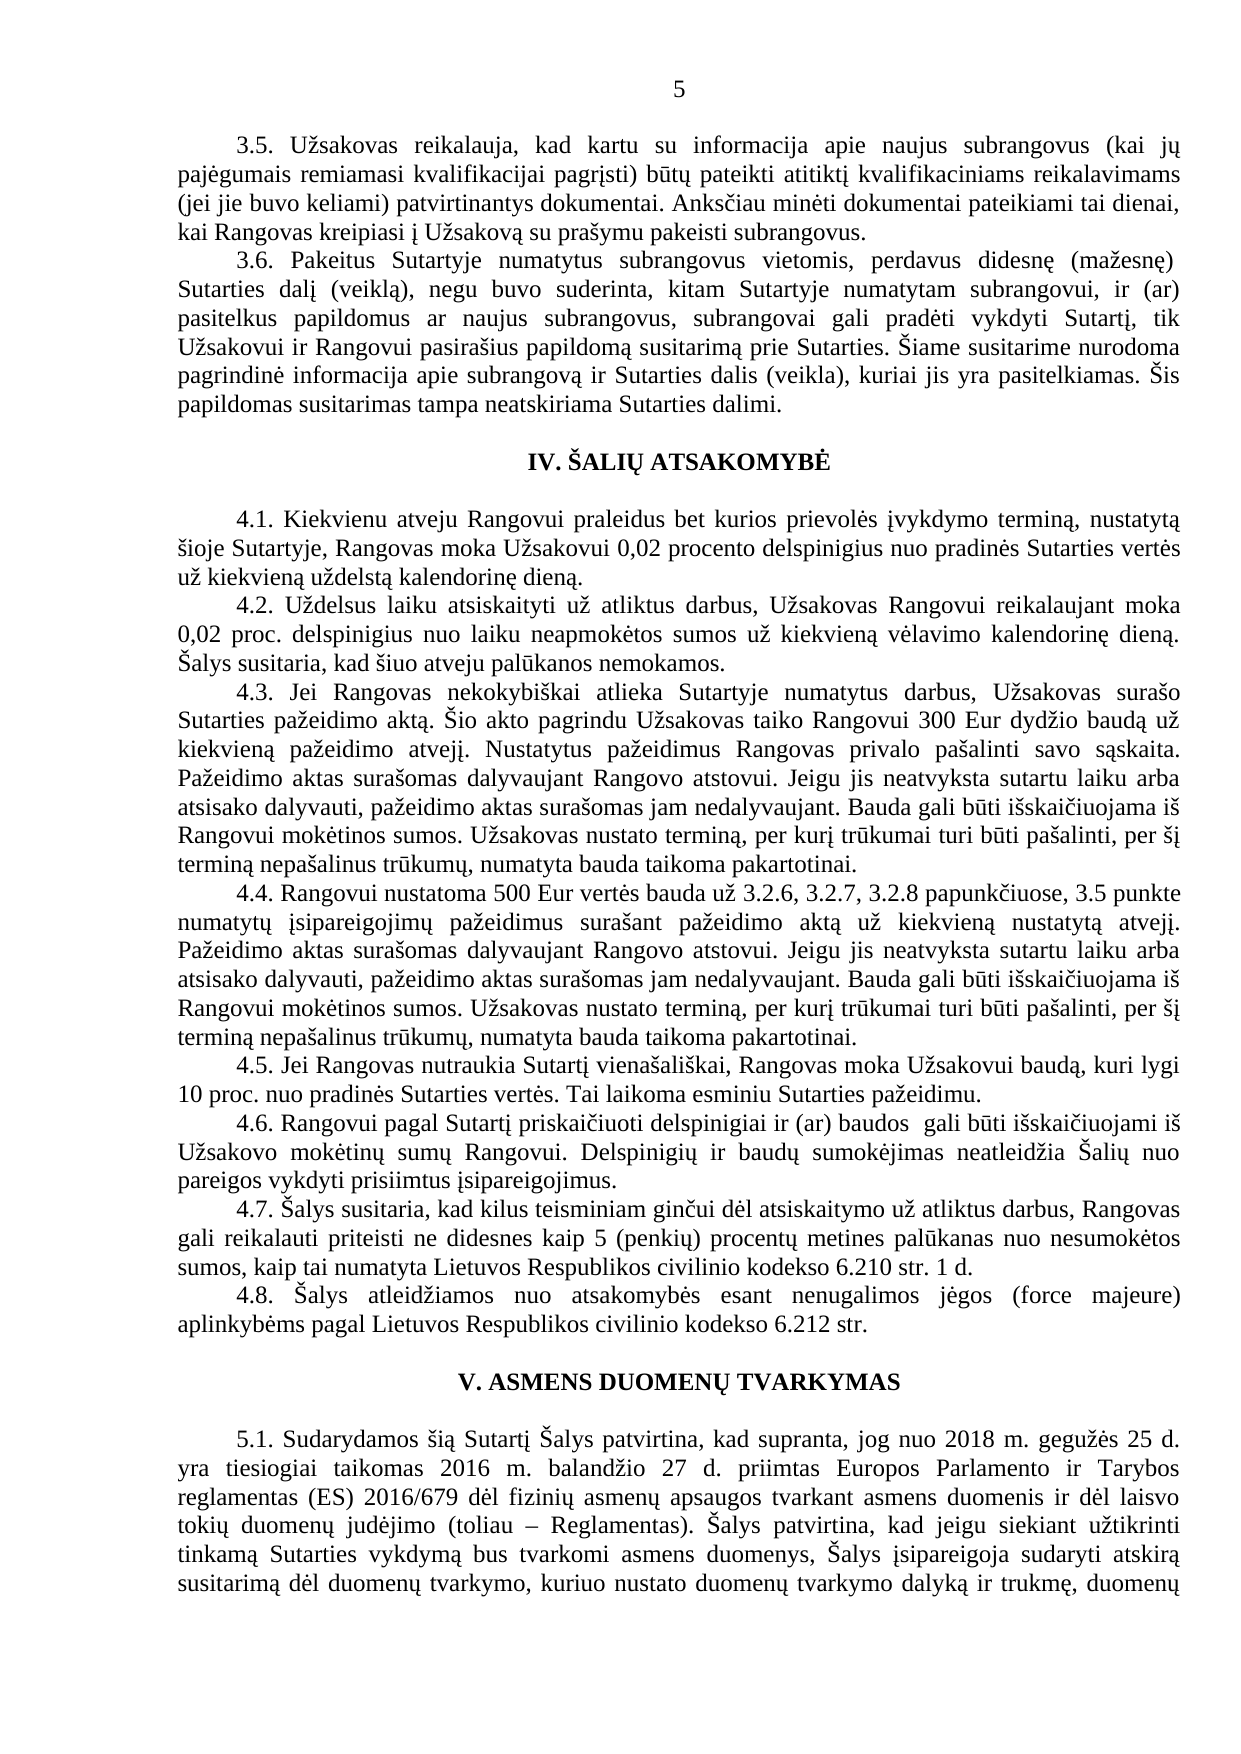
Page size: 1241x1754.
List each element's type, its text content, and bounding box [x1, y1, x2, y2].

text 3.5. Užsakovas reikalauja, kad kartu su informacija apie naujus subrangovus (kai jų pajėgumais remiamasi kvalifikacijai pagrįsti) būtų pateikti atitiktį kvalifikaciniams reikalavimams (jei jie buvo keliami) patvirtinantys dokumentai. Anksčiau minėti dokumentai pateikiami tai dienai, kai Rangovas kreipiasi į Užsakovą su prašymu pakeisti subrangovus. [177, 131, 1181, 246]
text 4.6. Rangovui pagal Sutartį priskaičiuoti delspinigiai ir (ar) baudos gali būti išskaičiuojami iš Užsakovo mokėtinų sumų Rangovui. Delspinigių ir baudų sumokėjimas neatleidžia Šalių nuo pareigos vykdyti prisiimtus įsipareigojimus. [177, 1108, 1181, 1194]
text 4.7. Šalys susitaria, kad kilus teisminiam ginčui dėl atsiskaitymo už atliktus darbus, Rangovas gali reikalauti priteisti ne didesnes kaip 5 (penkių) procentų metines palūkanas nuo nesumokėtos sumos, kaip tai numatyta Lietuvos Respublikos civilinio kodekso 6.210 str. 1 d. [177, 1194, 1181, 1281]
text 4.4. Rangovui nustatoma 500 Eur vertės bauda už 3.2.6, 3.2.7, 3.2.8 papunkčiuose, 3.5 punkte numatytų įsipareigojimų pažeidimus surašant pažeidimo aktą už kiekvieną nustatytą atvejį. Pažeidimo aktas surašomas dalyvaujant Rangovo atstovui. Jeigu jis neatvyksta sutartu laiku arba atsisako dalyvauti, pažeidimo aktas surašomas jam nedalyvaujant. Bauda gali būti išskaičiuojama iš Rangovui mokėtinos sumos. Užsakovas nustato terminą, per kurį trūkumai turi būti pašalinti, per šį terminą nepašalinus trūkumų, numatyta bauda taikoma pakartotinai. [177, 878, 1181, 1051]
text 4.3. Jei Rangovas nekokybiškai atlieka Sutartyje numatytus darbus, Užsakovas surašo Sutarties pažeidimo aktą. Šio akto pagrindu Užsakovas taiko Rangovui 300 Eur dydžio baudą už kiekvieną pažeidimo atvejį. Nustatytus pažeidimus Rangovas privalo pašalinti savo sąskaita. Pažeidimo aktas surašomas dalyvaujant Rangovo atstovui. Jeigu jis neatvyksta sutartu laiku arba atsisako dalyvauti, pažeidimo aktas surašomas jam nedalyvaujant. Bauda gali būti išskaičiuojama iš Rangovui mokėtinos sumos. Užsakovas nustato terminą, per kurį trūkumai turi būti pašalinti, per šį terminą nepašalinus trūkumų, numatyta bauda taikoma pakartotinai. [177, 677, 1181, 878]
text 4.8. Šalys atleidžiamos nuo atsakomybės esant nenugalimos jėgos (force majeure) aplinkybėms pagal Lietuvos Respublikos civilinio kodekso 6.212 str. [177, 1281, 1181, 1338]
text 4.1. Kiekvienu atveju Rangovui praleidus bet kurios prievolės įvykdymo terminą, nustatytą šioje Sutartyje, Rangovas moka Užsakovui 0,02 procento delspinigius nuo pradinės Sutarties vertės už kiekvieną uždelstą kalendorinę dieną. [177, 504, 1181, 591]
text IV. ŠALIŲ ATSAKOMYBĖ [177, 447, 1181, 476]
text 4.2. Uždelsus laiku atsiskaityti už atliktus darbus, Užsakovas Rangovui reikalaujant moka 0,02 proc. delspinigius nuo laiku neapmokėtos sumos už kiekvieną vėlavimo kalendorinę dieną. Šalys susitaria, kad šiuo atveju palūkanos nemokamos. [177, 591, 1181, 677]
text V. ASMENS DUOMENŲ TVARKYMAS [177, 1367, 1181, 1396]
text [177, 1424, 1181, 1597]
text 3.6. Pakeitus Sutartyje numatytus subrangovus vietomis, perdavus didesnę (mažesnę) Sutarties dalį (veiklą), negu buvo suderinta, kitam Sutartyje numatytam subrangovui, ir (ar) pasitelkus papildomus ar naujus subrangovus, subrangovai gali pradėti vykdyti Sutartį, tik Užsakovui ir Rangovui pasirašius papildomą susitarimą prie Sutarties. Šiame susitarime nurodoma pagrindinė informacija apie subrangovą ir Sutarties dalis (veikla), kuriai jis yra pasitelkiamas. Šis papildomas susitarimas tampa neatskiriama Sutarties dalimi. [177, 246, 1181, 418]
text 4.5. Jei Rangovas nutraukia Sutartį vienašališkai, Rangovas moka Užsakovui baudą, kuri lygi 10 proc. nuo pradinės Sutarties vertės. Tai laikoma esminiu Sutarties pažeidimu. [177, 1051, 1181, 1108]
